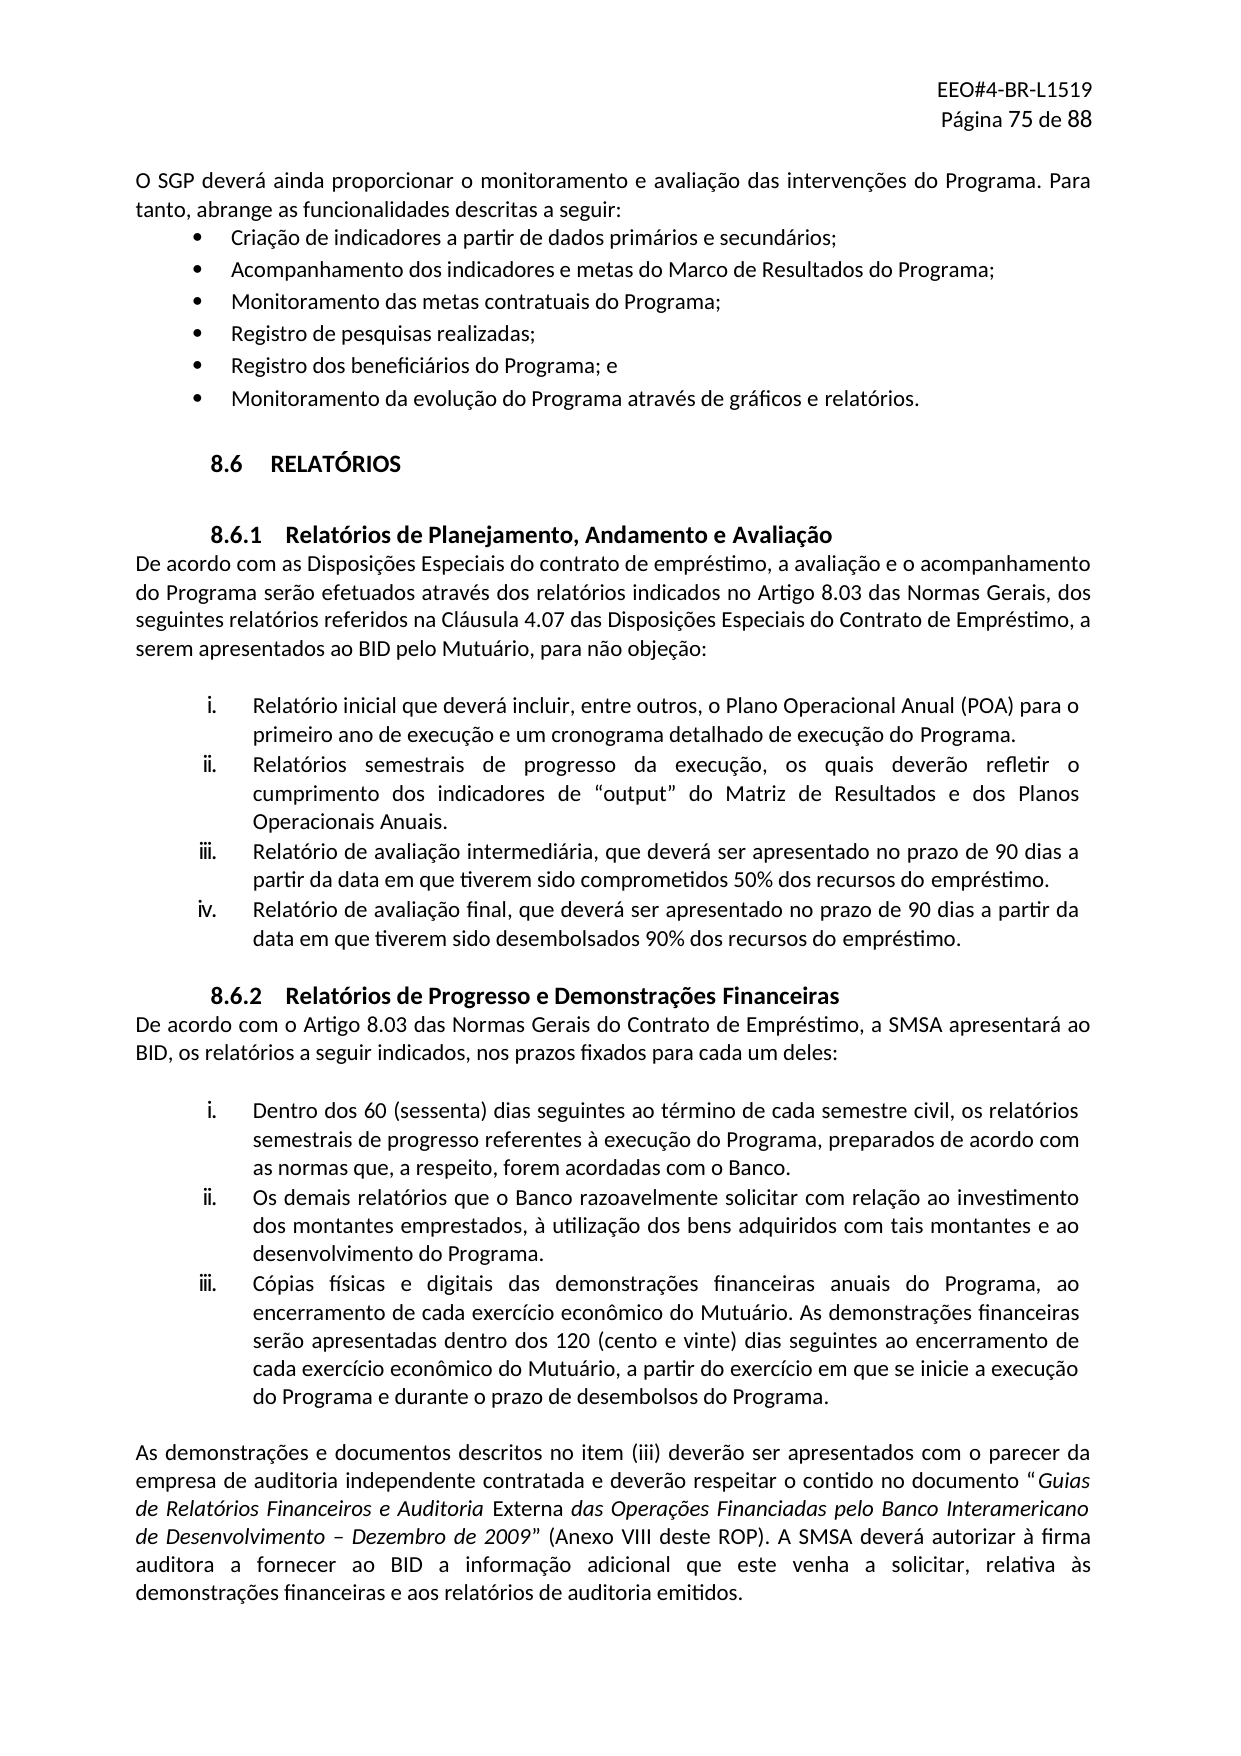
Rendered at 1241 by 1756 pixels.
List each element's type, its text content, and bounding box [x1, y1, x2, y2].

list Os demais relatórios que o Banco razoavelmente solicitar com relação ao investimento dos montantes emprestados, à utilização dos bens adquiridos com tais montantes e ao desenvolvimento do Programa. [217, 1181, 1081, 1268]
list Relatório de avaliação final, que deverá ser apresentado no prazo de 90 dias a partir da data em que tiverem sido desembolsados 90% dos recursos do empréstimo. [217, 893, 1081, 952]
list Relatórios semestrais de progresso da execução, os quais deverão refletir o cumprimento dos indicadores de “output” do Matriz de Resultados e dos Planos Operacionais Anuais. [217, 748, 1081, 835]
subtitle Relatórios de Progresso e Demonstrações Financeiras [210, 980, 1092, 1010]
text As demonstrações e documentos descritos no item (iii) deverão ser apresentados com o parecer da empresa de auditoria independente contratada e deverão respeitar o contido no documento “Guias de Relatórios Financeiros e Auditoria Externa das Operações Financiadas pelo Banco Interamericano de Desenvolvimento – Dezembro de 2009” (Anexo VIII deste ROP). A SMSA deverá autorizar à firma auditora a fornecer ao BID a informação adicional que este venha a solicitar, relativa às demonstrações financeiras e aos relatórios de auditoria emitidos. [135, 1438, 1092, 1606]
text O SGP deverá ainda proporcionar o monitoramento e avaliação das intervenções do Programa. Para tanto, abrange as funcionalidades descritas a seguir: [135, 167, 1092, 223]
list Registro de pesquisas realizadas; [193, 319, 1081, 347]
text De acordo com as Disposições Especiais do contrato de empréstimo, a avaliação e o acompanhamento do Programa serão efetuados através dos relatórios indicados no Artigo 8.03 das Normas Gerais, dos seguintes relatórios referidos na Cláusula 4.07 das Disposições Especiais do Contrato de Empréstimo, a serem apresentados ao BID pelo Mutuário, para não objeção: [135, 549, 1092, 662]
list Acompanhamento dos indicadores e metas do Marco de Resultados do Programa; [193, 255, 1081, 283]
list Dentro dos 60 (sessenta) dias seguintes ao término de cada semestre civil, os relatórios semestrais de progresso referentes à execução do Programa, preparados de acordo com as normas que, a respeito, forem acordadas com o Banco. [217, 1094, 1081, 1181]
list Monitoramento da evolução do Programa através de gráficos e relatórios. [193, 384, 1081, 412]
list Relatório de avaliação intermediária, que deverá ser apresentado no prazo de 90 dias a partir da data em que tiverem sido comprometidos 50% dos recursos do empréstimo. [217, 835, 1082, 893]
text De acordo com o Artigo 8.03 das Normas Gerais do Contrato de Empréstimo, a SMSA apresentará ao BID, os relatórios a seguir indicados, nos prazos fixados para cada um deles: [135, 1010, 1092, 1066]
list Relatório inicial que deverá incluir, entre outros, o Plano Operacional Anual (POA) para o primeiro ano de execução e um cronograma detalhado de execução do Programa. [217, 690, 1081, 748]
list Registro dos beneficiários do Programa; e [193, 351, 1081, 379]
subtitle RELATÓRIOS [210, 448, 1092, 478]
list Criação de indicadores a partir de dados primários e secundários; [193, 223, 1081, 251]
list Monitoramento das metas contratuais do Programa; [193, 287, 1081, 315]
subtitle Relatórios de Planejamento, Andamento e Avaliação [210, 519, 1092, 549]
list Cópias físicas e digitais das demonstrações financeiras anuais do Programa, ao encerramento de cada exercício econômico do Mutuário. As demonstrações financeiras serão apresentadas dentro dos 120 (cento e vinte) dias seguintes ao encerramento de cada exercício econômico do Mutuário, a partir do exercício em que se inicie a execução do Programa e durante o prazo de desembolsos do Programa. [217, 1268, 1081, 1410]
